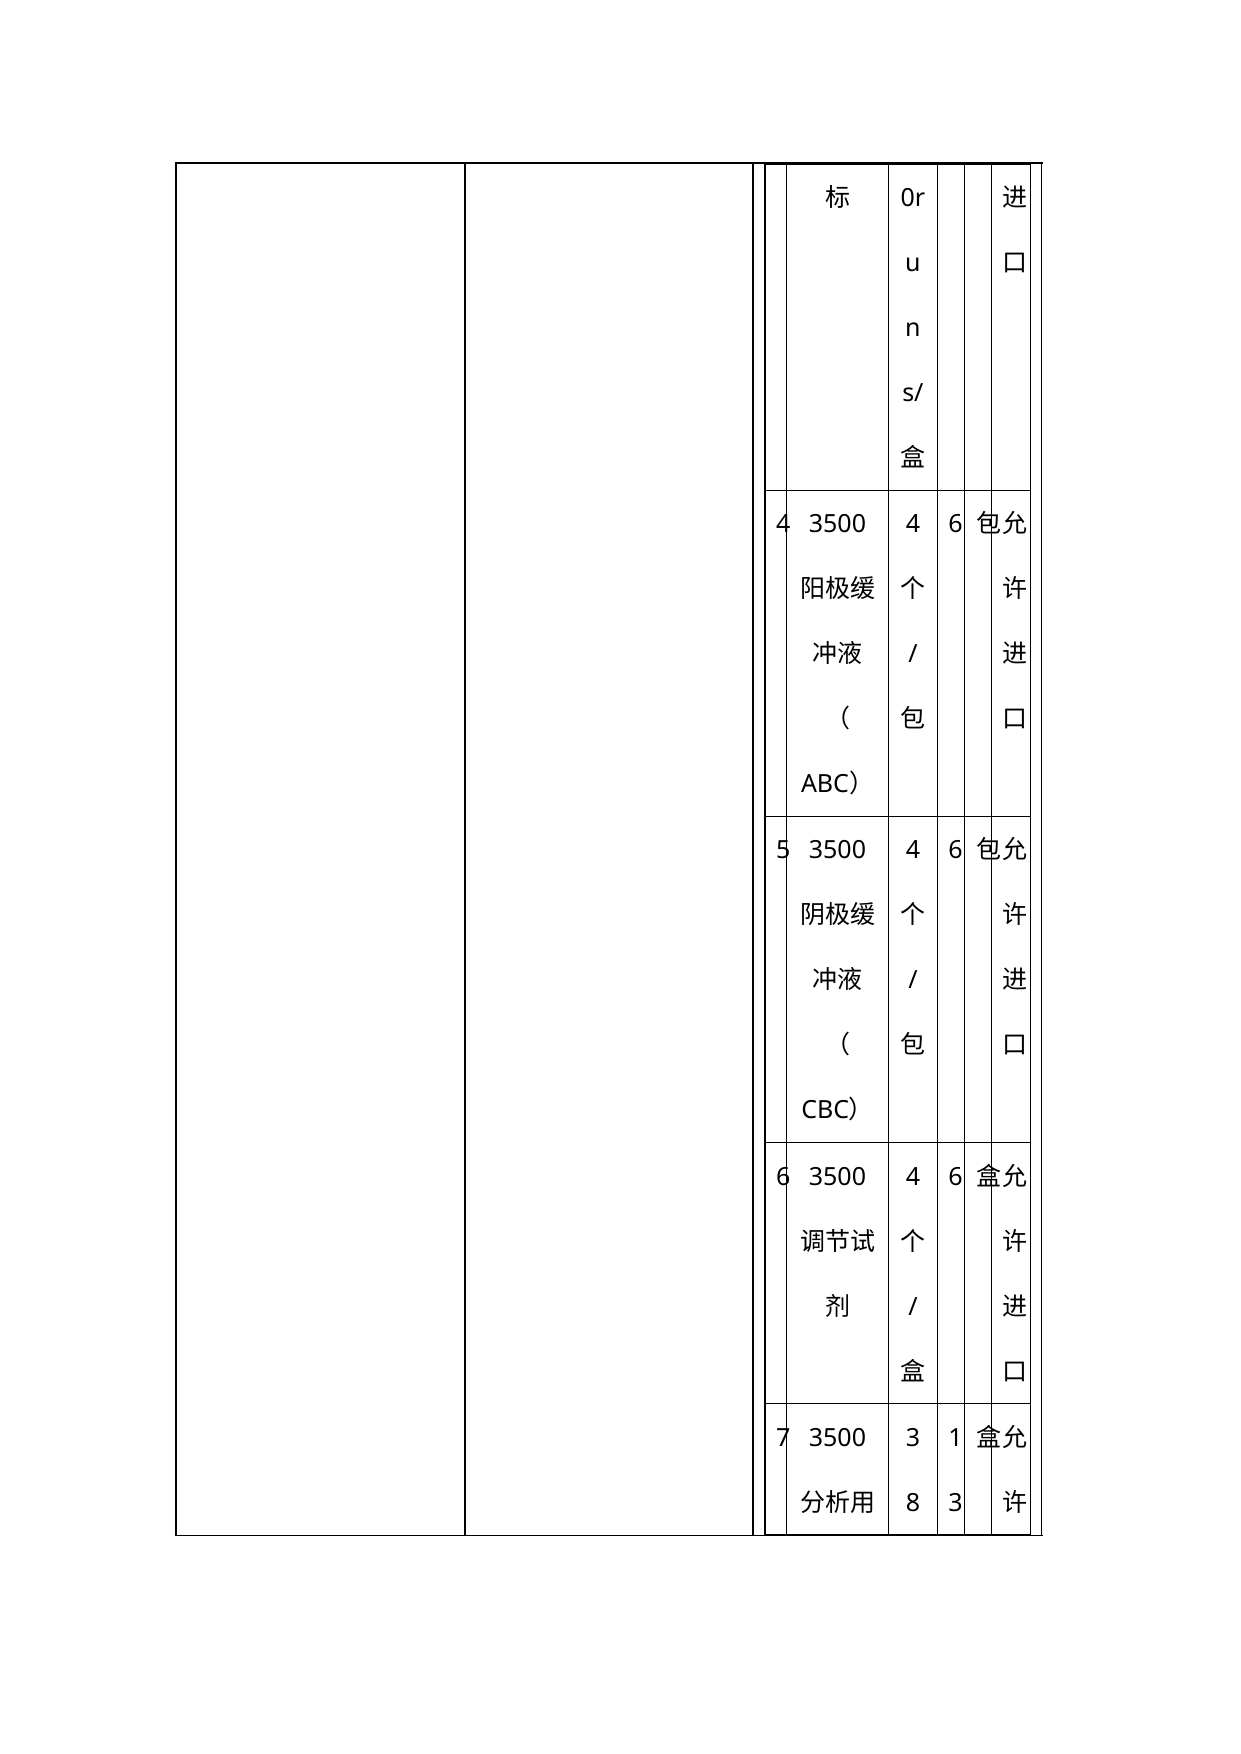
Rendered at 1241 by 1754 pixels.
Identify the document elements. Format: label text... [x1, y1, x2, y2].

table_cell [787, 165, 888, 490]
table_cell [754, 164, 764, 1535]
table_cell [177, 164, 464, 1535]
table_cell 一、项目概况 本项目拟为陕西省西安市公安交通司法鉴定中心采购一批设备试剂耗材，以满足日常检验鉴定工作要求。 二、采购内容 三、技术要求 采购各型试剂耗材技术参数要求： [787, 491, 888, 816]
table_cell 一、项目概况 本项目拟为陕西省西安市公安交通司法鉴定中心采购一批设备试剂耗材，以满足日常检验鉴定工作要求。 二、采购内容 三、技术要求 采购各型试剂耗材技术参数要求： [787, 817, 888, 1142]
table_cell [1031, 164, 1041, 1535]
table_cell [965, 165, 991, 490]
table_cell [766, 165, 786, 490]
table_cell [889, 165, 937, 490]
table_cell 一、项目概况 本项目拟为陕西省西安市公安交通司法鉴定中心采购一批设备试剂耗材，以满足日常检验鉴定工作要求。 二、采购内容 三、技术要求 采购各型试剂耗材技术参数要求： [889, 817, 937, 1142]
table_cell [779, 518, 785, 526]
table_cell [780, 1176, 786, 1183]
table_cell 一、项目概况 本项目拟为陕西省西安市公安交通司法鉴定中心采购一批设备试剂耗材，以满足日常检验鉴定工作要求。 二、采购内容 三、技术要求 采购各型试剂耗材技术参数要求： [889, 491, 937, 816]
table_cell 1 [466, 164, 752, 1535]
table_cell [938, 165, 964, 490]
table_cell 一、项目概况 本项目拟为陕西省西安市公安交通司法鉴定中心采购一批设备试剂耗材，以满足日常检验鉴定工作要求。 二、采购内容 三、技术要求 采购各型试剂耗材技术参数要求： [787, 1143, 888, 1403]
table_cell 一、项目概况 本项目拟为陕西省西安市公安交通司法鉴定中心采购一批设备试剂耗材，以满足日常检验鉴定工作要求。 二、采购内容 三、技术要求 采购各型试剂耗材技术参数要求： [992, 817, 1030, 1142]
table_cell 一、项目概况 本项目拟为陕西省西安市公安交通司法鉴定中心采购一批设备试剂耗材，以满足日常检验鉴定工作要求。 二、采购内容 三、技术要求 采购各型试剂耗材技术参数要求： [992, 491, 1030, 816]
table_cell 一、项目概况 本项目拟为陕西省西安市公安交通司法鉴定中心采购一批设备试剂耗材，以满足日常检验鉴定工作要求。 二、采购内容 三、技术要求 采购各型试剂耗材技术参数要求： [787, 1404, 888, 1534]
table_cell 一、项目概况 本项目拟为陕西省西安市公安交通司法鉴定中心采购一批设备试剂耗材，以满足日常检验鉴定工作要求。 二、采购内容 三、技术要求 采购各型试剂耗材技术参数要求： [992, 1143, 1030, 1403]
table_cell 一、项目概况 本项目拟为陕西省西安市公安交通司法鉴定中心采购一批设备试剂耗材，以满足日常检验鉴定工作要求。 二、采购内容 三、技术要求 采购各型试剂耗材技术参数要求： [889, 1143, 937, 1403]
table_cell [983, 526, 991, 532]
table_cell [992, 165, 1030, 490]
